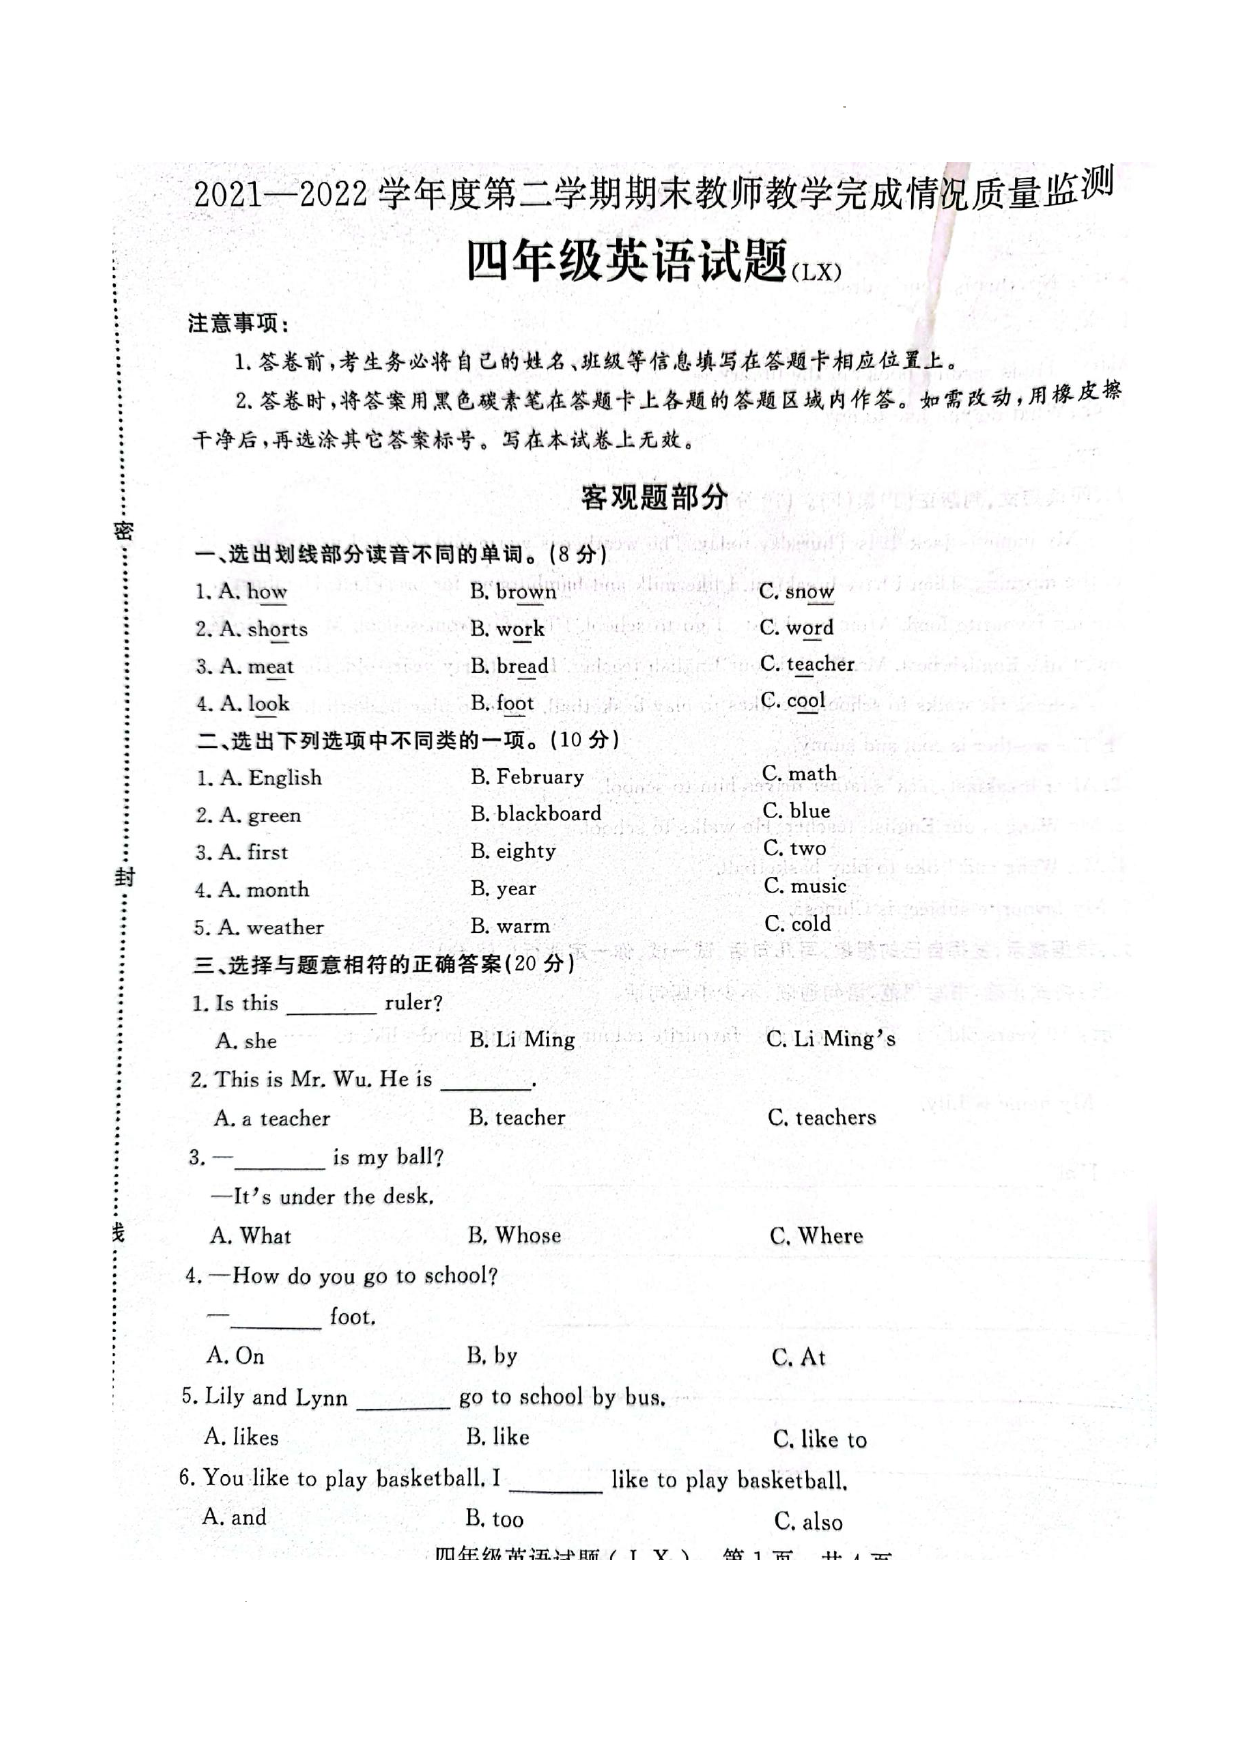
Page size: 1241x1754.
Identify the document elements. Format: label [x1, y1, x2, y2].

picture [112, 162, 1158, 1560]
